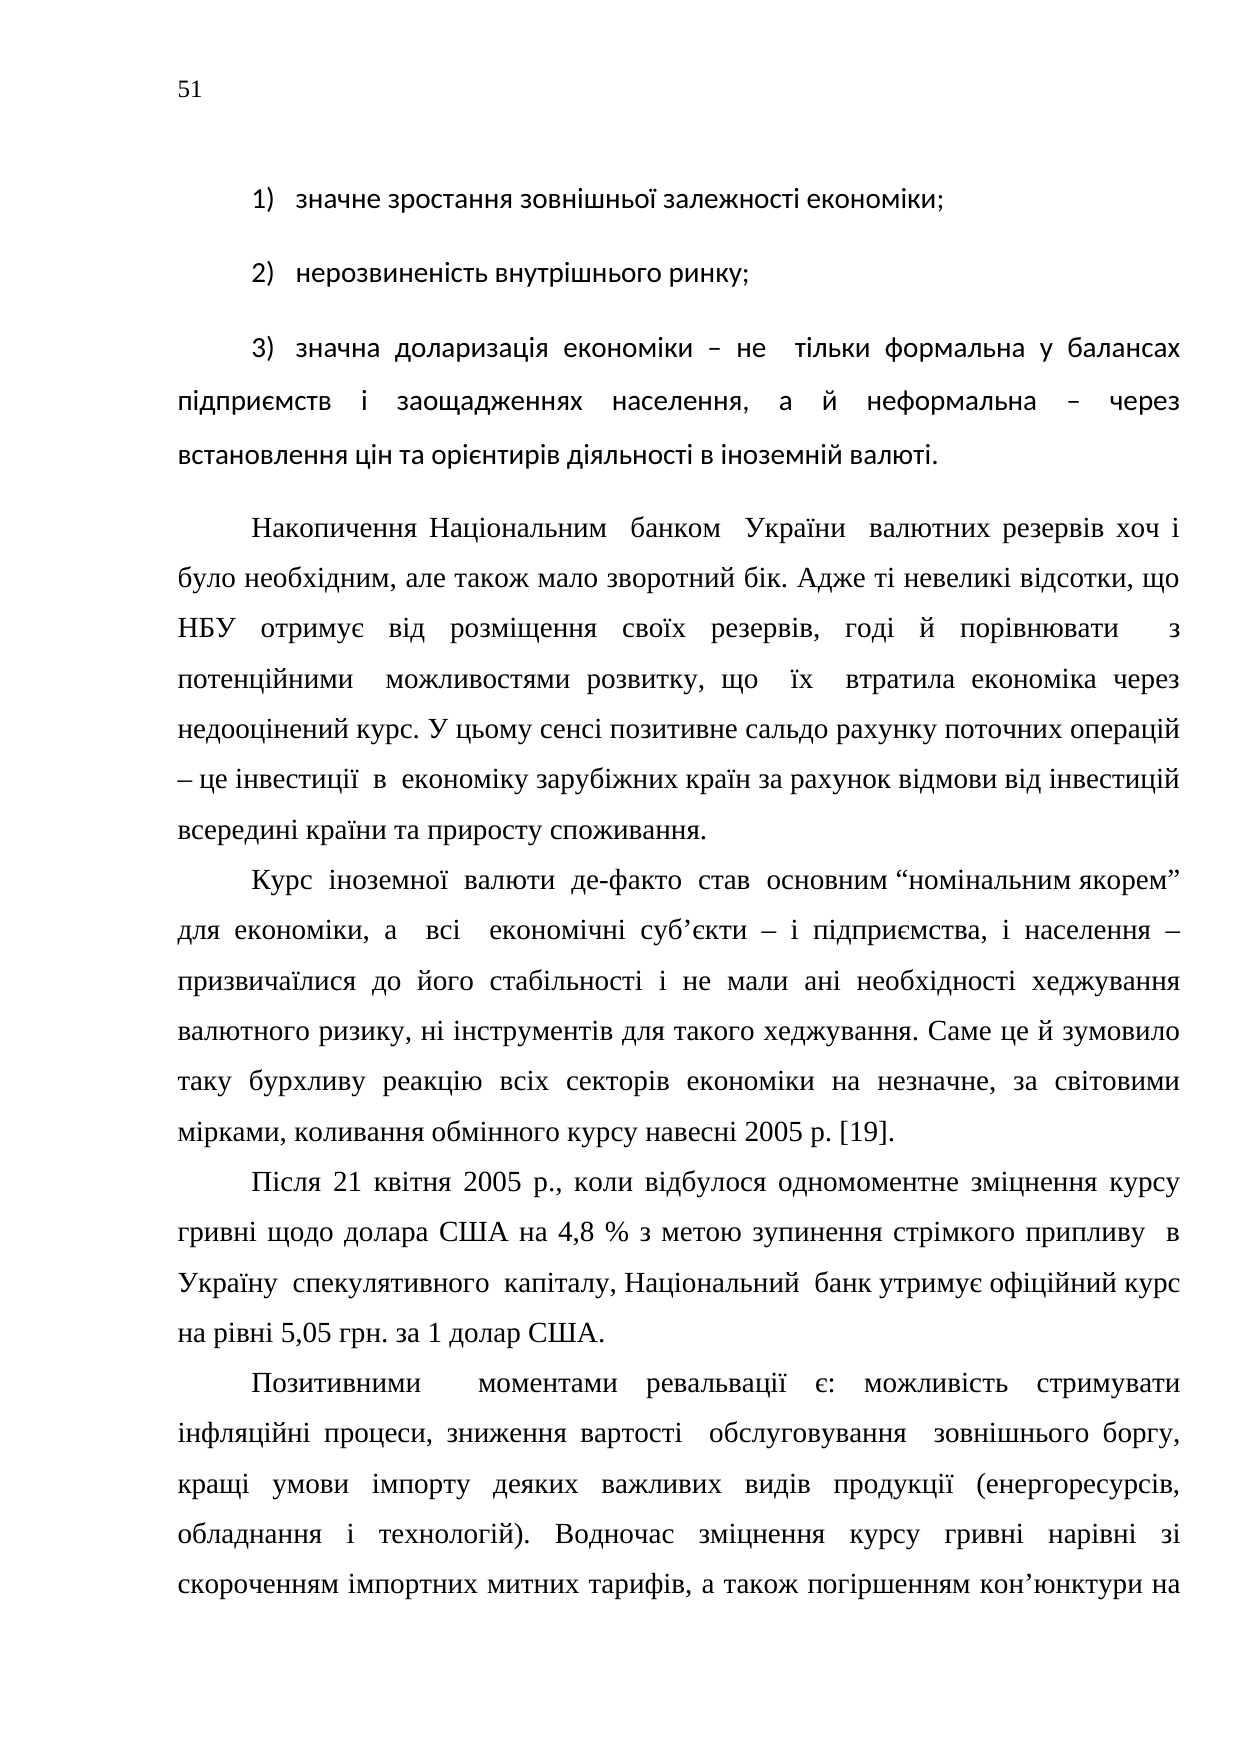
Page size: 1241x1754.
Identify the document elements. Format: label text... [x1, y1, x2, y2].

text Курс іноземної валюти де-факто став основним “номінальним якорем” для економіки, а всі економічні суб’єкти – і підприємства, і населення – призвичаїлися до його стабільності і не мали ані необхідності хеджування валютного ризику, ні інструментів для такого хеджування. Саме це й зумовило таку бурхливу реакцію всіх секторів економіки на незначне, за світовими мірками, коливання обмінного курсу навесні 2005 р. [19]. [177, 862, 1181, 1147]
list значна доларизація економіки – не тільки формальна у балансах підприємств і заощадженнях населення, а й неформальна – через встановлення цін та орієнтирів діяльності в іноземній валюті. [177, 329, 1181, 471]
text Після 21 квітня 2005 р., коли відбулося одномоментне зміцнення курсу гривні щодо долара США на 4,8 % з метою зупинення стрімкого припливу в Україну спекулятивного капіталу, Національний банк утримує офіційний курс на рівні 5,05 грн. за 1 долар США. [177, 1164, 1181, 1348]
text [177, 1365, 1181, 1600]
text Накопичення Національним банком України валютних резервів хоч і було необхідним, але також мало зворотний бік. Адже ті невеликі відсотки, що НБУ отримує від розміщення своїх резервів, годі й порівнювати з потенційними можливостями розвитку, що їх втратила економіка через недооцінений курс. У цьому сенсі позитивне сальдо рахунку поточних операцій – це інвестиції в економіку зарубіжних країн за рахунок відмови від інвестицій всередині країни та приросту споживання. [177, 510, 1181, 845]
list значне зростання зовнішньої залежності економіки; [177, 180, 1181, 216]
list нерозвиненість внутрішнього ринку; [177, 254, 1181, 290]
